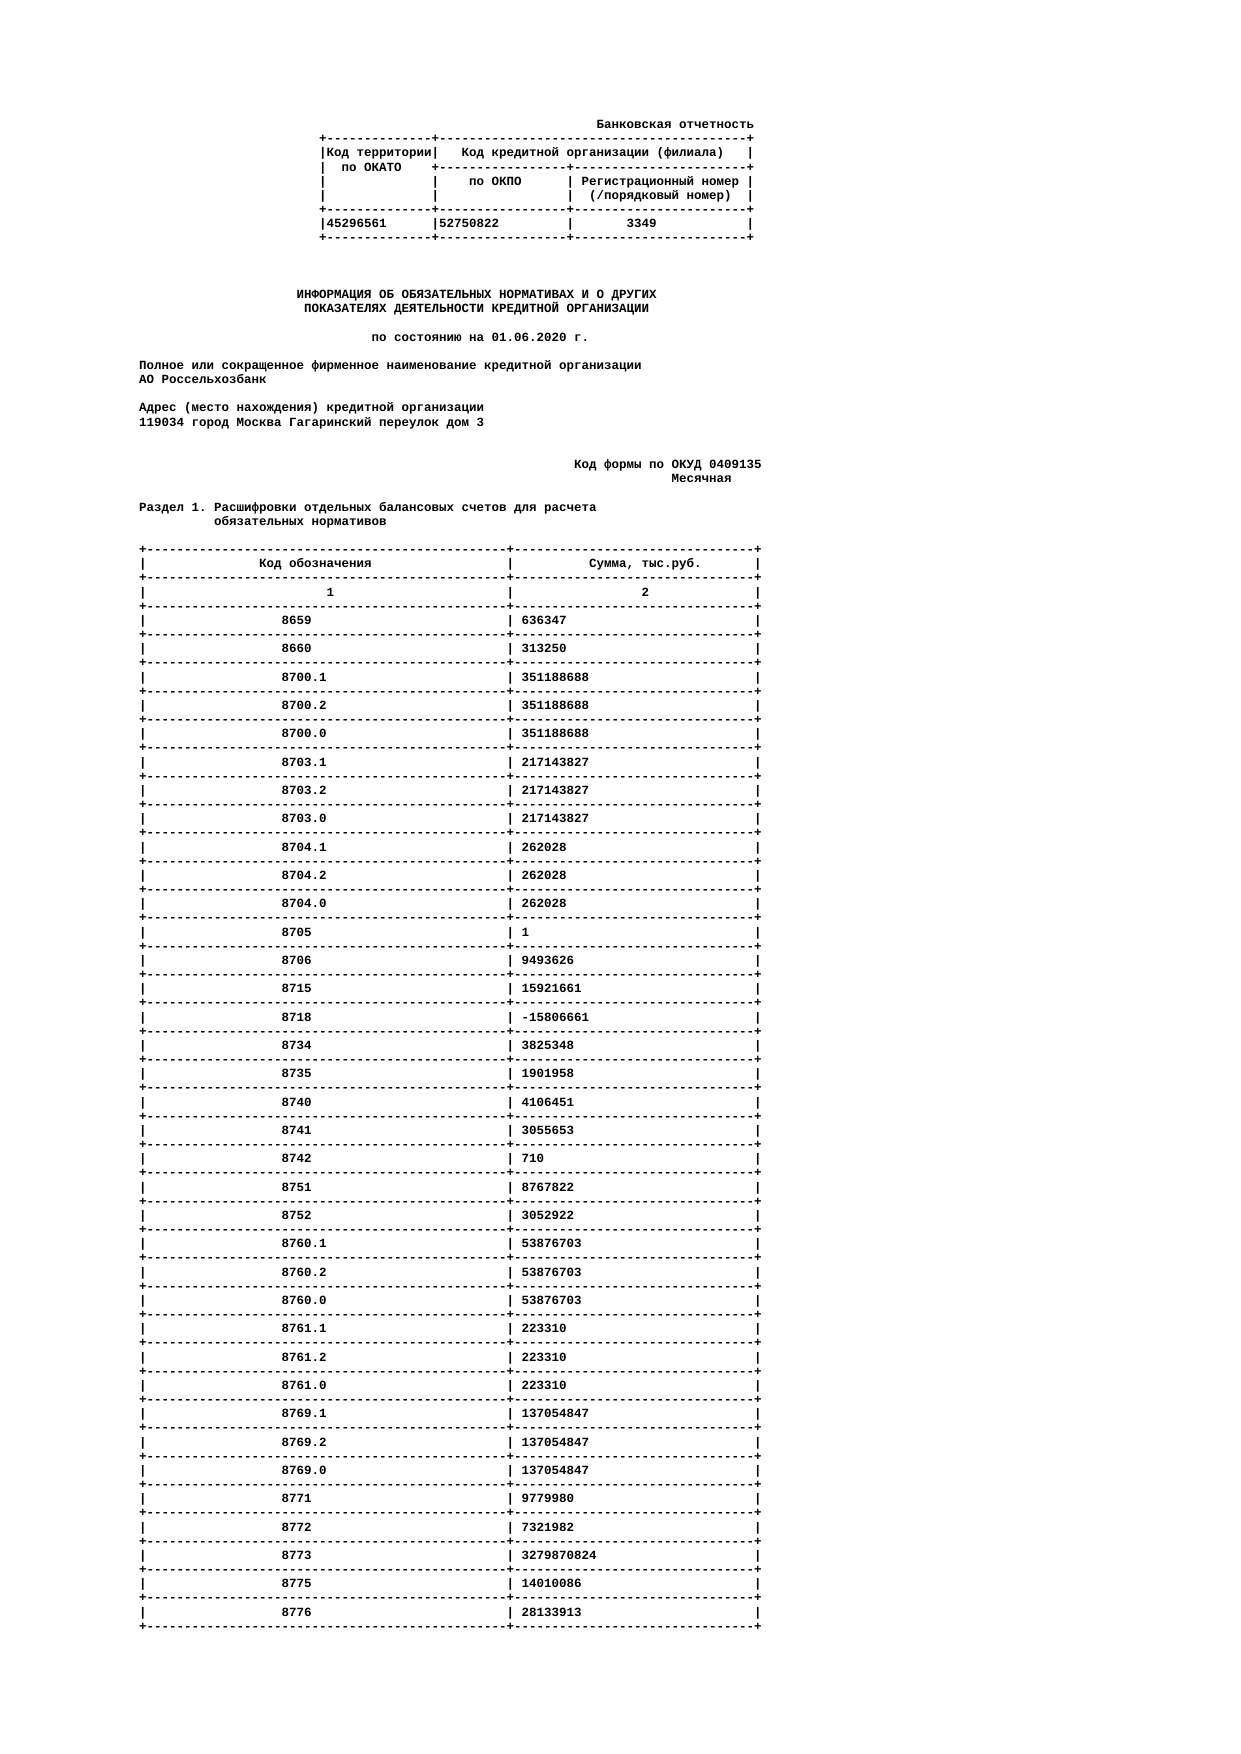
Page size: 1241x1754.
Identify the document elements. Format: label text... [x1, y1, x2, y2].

text | 8703.2 | 217143827 | [139, 784, 1101, 798]
text +------------------------------------------------+--------------------------------+ [139, 1506, 1101, 1521]
text Код формы по ОКУД 0409135 [139, 458, 1101, 472]
text | 8700.0 | 351188688 | [139, 727, 1101, 741]
text Полное или сокращенное фирменное наименование кредитной организации [139, 359, 1101, 373]
text | 8740 | 4106451 | [139, 1096, 1101, 1110]
text | 8752 | 3052922 | [139, 1209, 1101, 1223]
text +------------------------------------------------+--------------------------------+ [139, 1195, 1101, 1209]
text |Код территории| Код кредитной организации (филиала) | [139, 146, 1101, 161]
text +------------------------------------------------+--------------------------------+ [139, 1053, 1101, 1067]
text +------------------------------------------------+--------------------------------+ [139, 770, 1101, 784]
text +------------------------------------------------+--------------------------------+ [139, 600, 1101, 614]
text | 8742 | 710 | [139, 1152, 1101, 1166]
text +------------------------------------------------+--------------------------------+ [139, 996, 1101, 1011]
text +--------------+-----------------------------------------+ [139, 132, 1101, 146]
text | 8718 | -15806661 | [139, 1011, 1101, 1025]
text АО Россельхозбанк [139, 373, 1101, 387]
text +------------------------------------------------+--------------------------------+ [139, 571, 1101, 586]
text | 8771 | 9779980 | [139, 1492, 1101, 1506]
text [139, 1563, 1101, 1577]
text Месячная [139, 472, 1101, 486]
text +------------------------------------------------+--------------------------------+ [139, 911, 1101, 926]
text +------------------------------------------------+--------------------------------+ [139, 543, 1101, 557]
text | 8772 | 7321982 | [139, 1521, 1101, 1535]
text +--------------+-----------------+-----------------------+ [139, 231, 1101, 246]
text +------------------------------------------------+--------------------------------+ [139, 1336, 1101, 1351]
text | 8760.2 | 53876703 | [139, 1266, 1101, 1280]
text |45296561 |52750822 | 3349 | [139, 217, 1101, 231]
text | 8700.1 | 351188688 | [139, 671, 1101, 685]
text +------------------------------------------------+--------------------------------+ [139, 826, 1101, 841]
text | 8776 | 28133913 | [139, 1606, 1101, 1620]
text +------------------------------------------------+--------------------------------+ [139, 1166, 1101, 1181]
text +------------------------------------------------+--------------------------------+ [139, 1308, 1101, 1322]
text +------------------------------------------------+--------------------------------+ [139, 1393, 1101, 1407]
text +------------------------------------------------+--------------------------------+ [139, 1450, 1101, 1464]
text | 8706 | 9493626 | [139, 954, 1101, 968]
text | | по ОКПО | Регистрационный номер | [139, 175, 1101, 189]
text | 8751 | 8767822 | [139, 1181, 1101, 1195]
text | 8700.2 | 351188688 | [139, 699, 1101, 713]
text | 8760.1 | 53876703 | [139, 1237, 1101, 1251]
text | 8734 | 3825348 | [139, 1039, 1101, 1053]
text ИНФОРМАЦИЯ ОБ ОБЯЗАТЕЛЬНЫХ НОРМАТИВАХ И О ДРУГИХ [139, 288, 1101, 302]
text +------------------------------------------------+--------------------------------+ [139, 628, 1101, 642]
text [139, 1591, 1101, 1606]
text | 8761.1 | 223310 | [139, 1322, 1101, 1336]
text | 8741 | 3055653 | [139, 1124, 1101, 1138]
text 119034 город Москва Гагаринский переулок дом 3 [139, 416, 1101, 430]
text +------------------------------------------------+--------------------------------+ [139, 968, 1101, 982]
text +------------------------------------------------+--------------------------------+ [139, 1138, 1101, 1152]
text +------------------------------------------------+--------------------------------+ [139, 1535, 1101, 1549]
text +------------------------------------------------+--------------------------------+ [139, 1421, 1101, 1436]
text | 8705 | 1 | [139, 926, 1101, 940]
text | | | (/порядковый номер) | [139, 189, 1101, 203]
text | 8703.0 | 217143827 | [139, 812, 1101, 826]
text | 8760.0 | 53876703 | [139, 1294, 1101, 1308]
text +------------------------------------------------+--------------------------------+ [139, 1110, 1101, 1124]
text +------------------------------------------------+--------------------------------+ [139, 1025, 1101, 1039]
text +------------------------------------------------+--------------------------------+ [139, 1365, 1101, 1379]
text | 8735 | 1901958 | [139, 1067, 1101, 1081]
text +------------------------------------------------+--------------------------------+ [139, 1251, 1101, 1266]
text | 8704.2 | 262028 | [139, 869, 1101, 883]
text Адрес (место нахождения) кредитной организации [139, 401, 1101, 416]
text | 8761.0 | 223310 | [139, 1379, 1101, 1393]
text +------------------------------------------------+--------------------------------+ [139, 855, 1101, 869]
text Раздел 1. Расшифровки отдельных балансовых счетов для расчета [139, 501, 1101, 515]
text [139, 1620, 1101, 1634]
text | Код обозначения | Сумма, тыс.руб. | [139, 557, 1101, 571]
text | 8775 | 14010086 | [139, 1577, 1101, 1591]
text +--------------+-----------------+-----------------------+ [139, 203, 1101, 217]
text +------------------------------------------------+--------------------------------+ [139, 940, 1101, 954]
text | 1 | 2 | [139, 586, 1101, 600]
text | 8769.1 | 137054847 | [139, 1407, 1101, 1421]
text | 8703.1 | 217143827 | [139, 756, 1101, 770]
text | 8715 | 15921661 | [139, 982, 1101, 996]
text +------------------------------------------------+--------------------------------+ [139, 1081, 1101, 1096]
text ПОКАЗАТЕЛЯХ ДЕЯТЕЛЬНОСТИ КРЕДИТНОЙ ОРГАНИЗАЦИИ [139, 302, 1101, 316]
text | 8659 | 636347 | [139, 614, 1101, 628]
text | 8704.1 | 262028 | [139, 841, 1101, 855]
text +------------------------------------------------+--------------------------------+ [139, 883, 1101, 897]
text обязательных нормативов [139, 515, 1101, 529]
text | 8773 | 3279870824 | [139, 1549, 1101, 1563]
text по состоянию на 01.06.2020 г. [139, 331, 1101, 345]
text | 8761.2 | 223310 | [139, 1351, 1101, 1365]
text +------------------------------------------------+--------------------------------+ [139, 1280, 1101, 1294]
text Банковская отчетность [139, 118, 1101, 132]
text | по ОКАТО +-----------------+-----------------------+ [139, 161, 1101, 175]
text | 8769.0 | 137054847 | [139, 1464, 1101, 1478]
text | 8704.0 | 262028 | [139, 897, 1101, 911]
text +------------------------------------------------+--------------------------------+ [139, 1223, 1101, 1237]
text | 8769.2 | 137054847 | [139, 1436, 1101, 1450]
text +------------------------------------------------+--------------------------------+ [139, 798, 1101, 812]
text | 8660 | 313250 | [139, 642, 1101, 656]
text +------------------------------------------------+--------------------------------+ [139, 656, 1101, 671]
text +------------------------------------------------+--------------------------------+ [139, 741, 1101, 756]
text +------------------------------------------------+--------------------------------+ [139, 1478, 1101, 1492]
text +------------------------------------------------+--------------------------------+ [139, 713, 1101, 727]
text +------------------------------------------------+--------------------------------+ [139, 685, 1101, 699]
